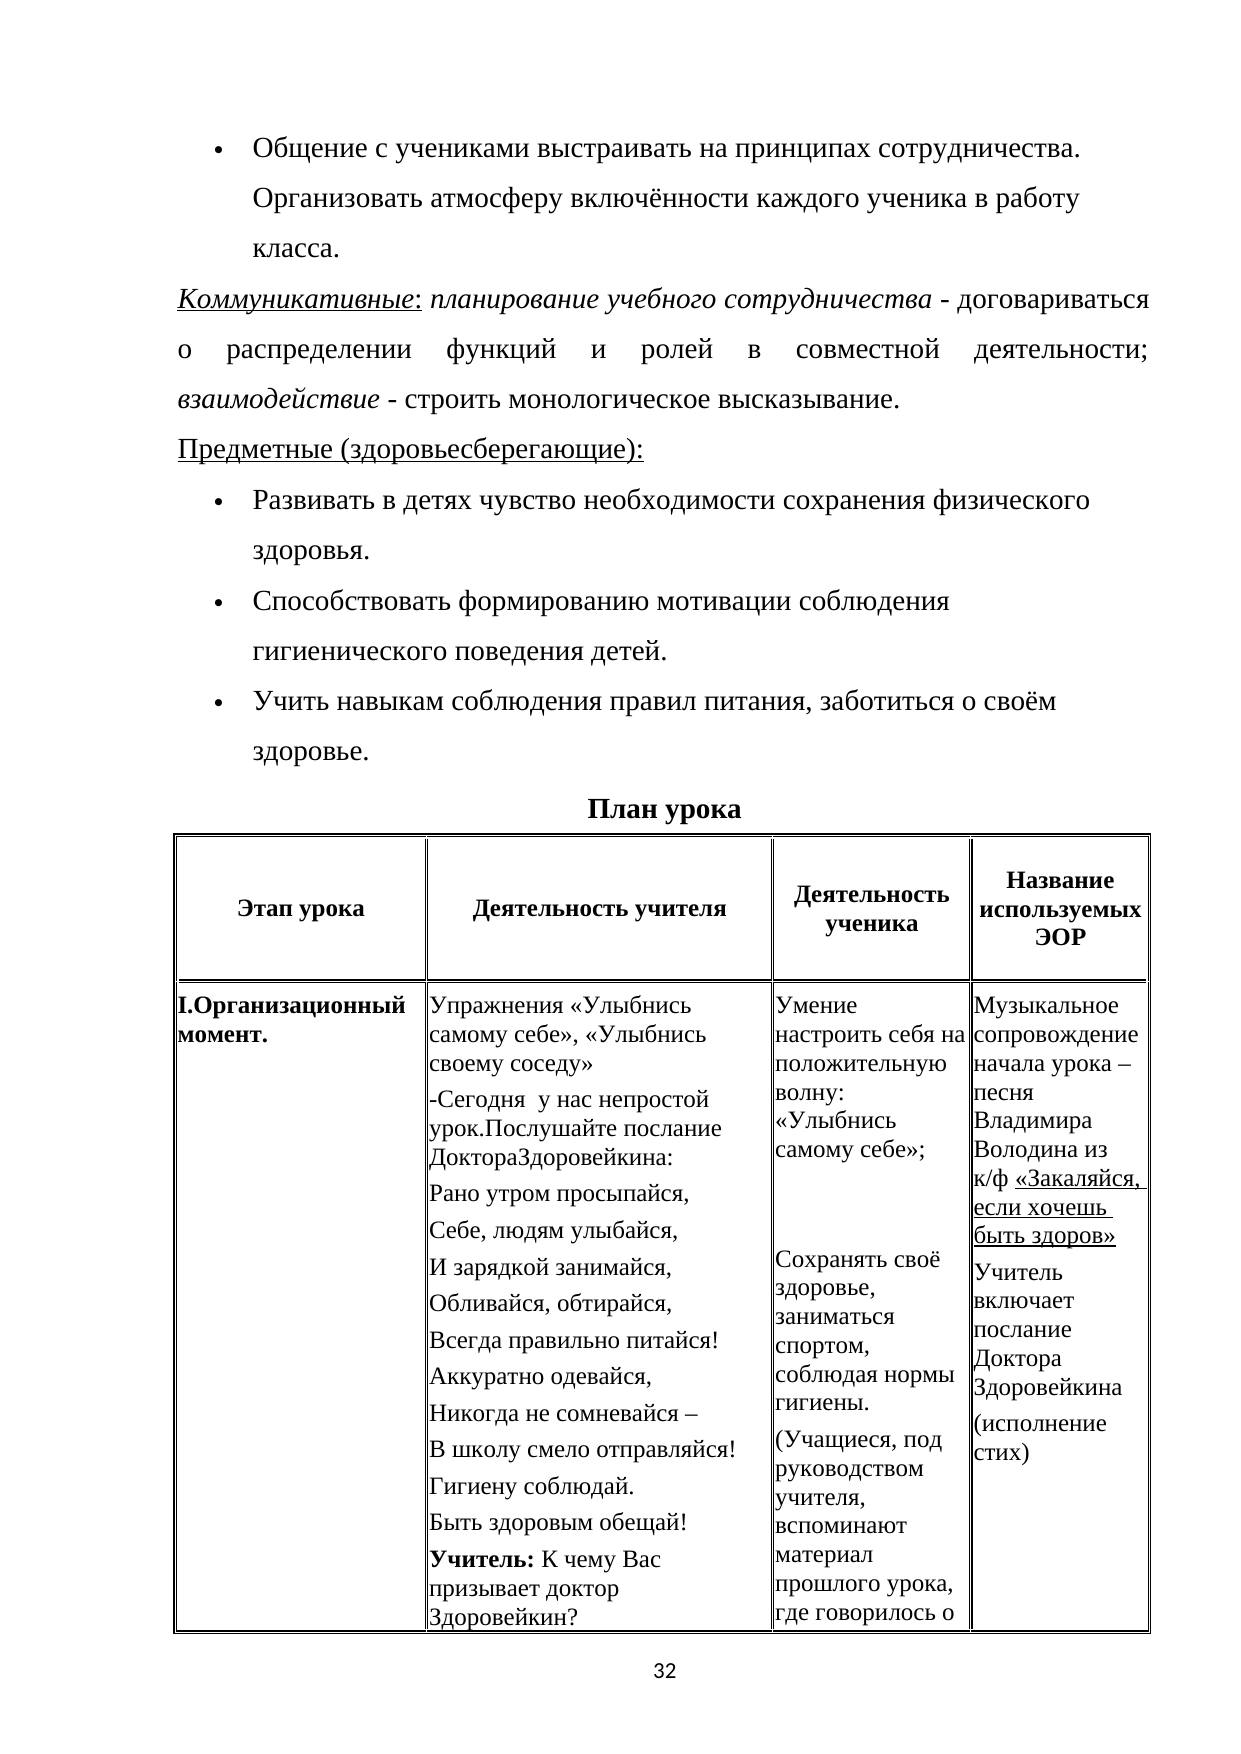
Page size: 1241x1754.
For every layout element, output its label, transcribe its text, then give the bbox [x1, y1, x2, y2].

list Способствовать формированию мотивации соблюдения гигиенического поведения детей. [215, 583, 1152, 666]
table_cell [971, 979, 1148, 1630]
list Учить навыкам соблюдения правил питания, заботиться о своём здоровье. [215, 683, 1152, 767]
text План урока [177, 792, 1152, 825]
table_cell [427, 983, 773, 1630]
table_header Этап урока [177, 837, 427, 979]
table_header Деятельность ученика [773, 835, 971, 979]
text Коммуникативные: планирование учебного сотрудничества - договариваться о распределении функций и ролей в совместной деятельности; взаимодействие - строить монологическое высказывание. [177, 281, 1149, 415]
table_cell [177, 979, 427, 1630]
table_header Название используемых ЭОР [971, 837, 1148, 979]
list Общение с учениками выстраивать на принципах сотрудничества. Организовать атмосферу включённости каждого ученика в работу класса. [215, 130, 1152, 264]
list Развивать в детях чувство необходимости сохранения физического здоровья. [215, 482, 1152, 566]
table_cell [773, 979, 971, 1630]
table_header Деятельность учителя [427, 837, 773, 979]
text Предметные (здоровьесберегающие): [177, 432, 1152, 465]
